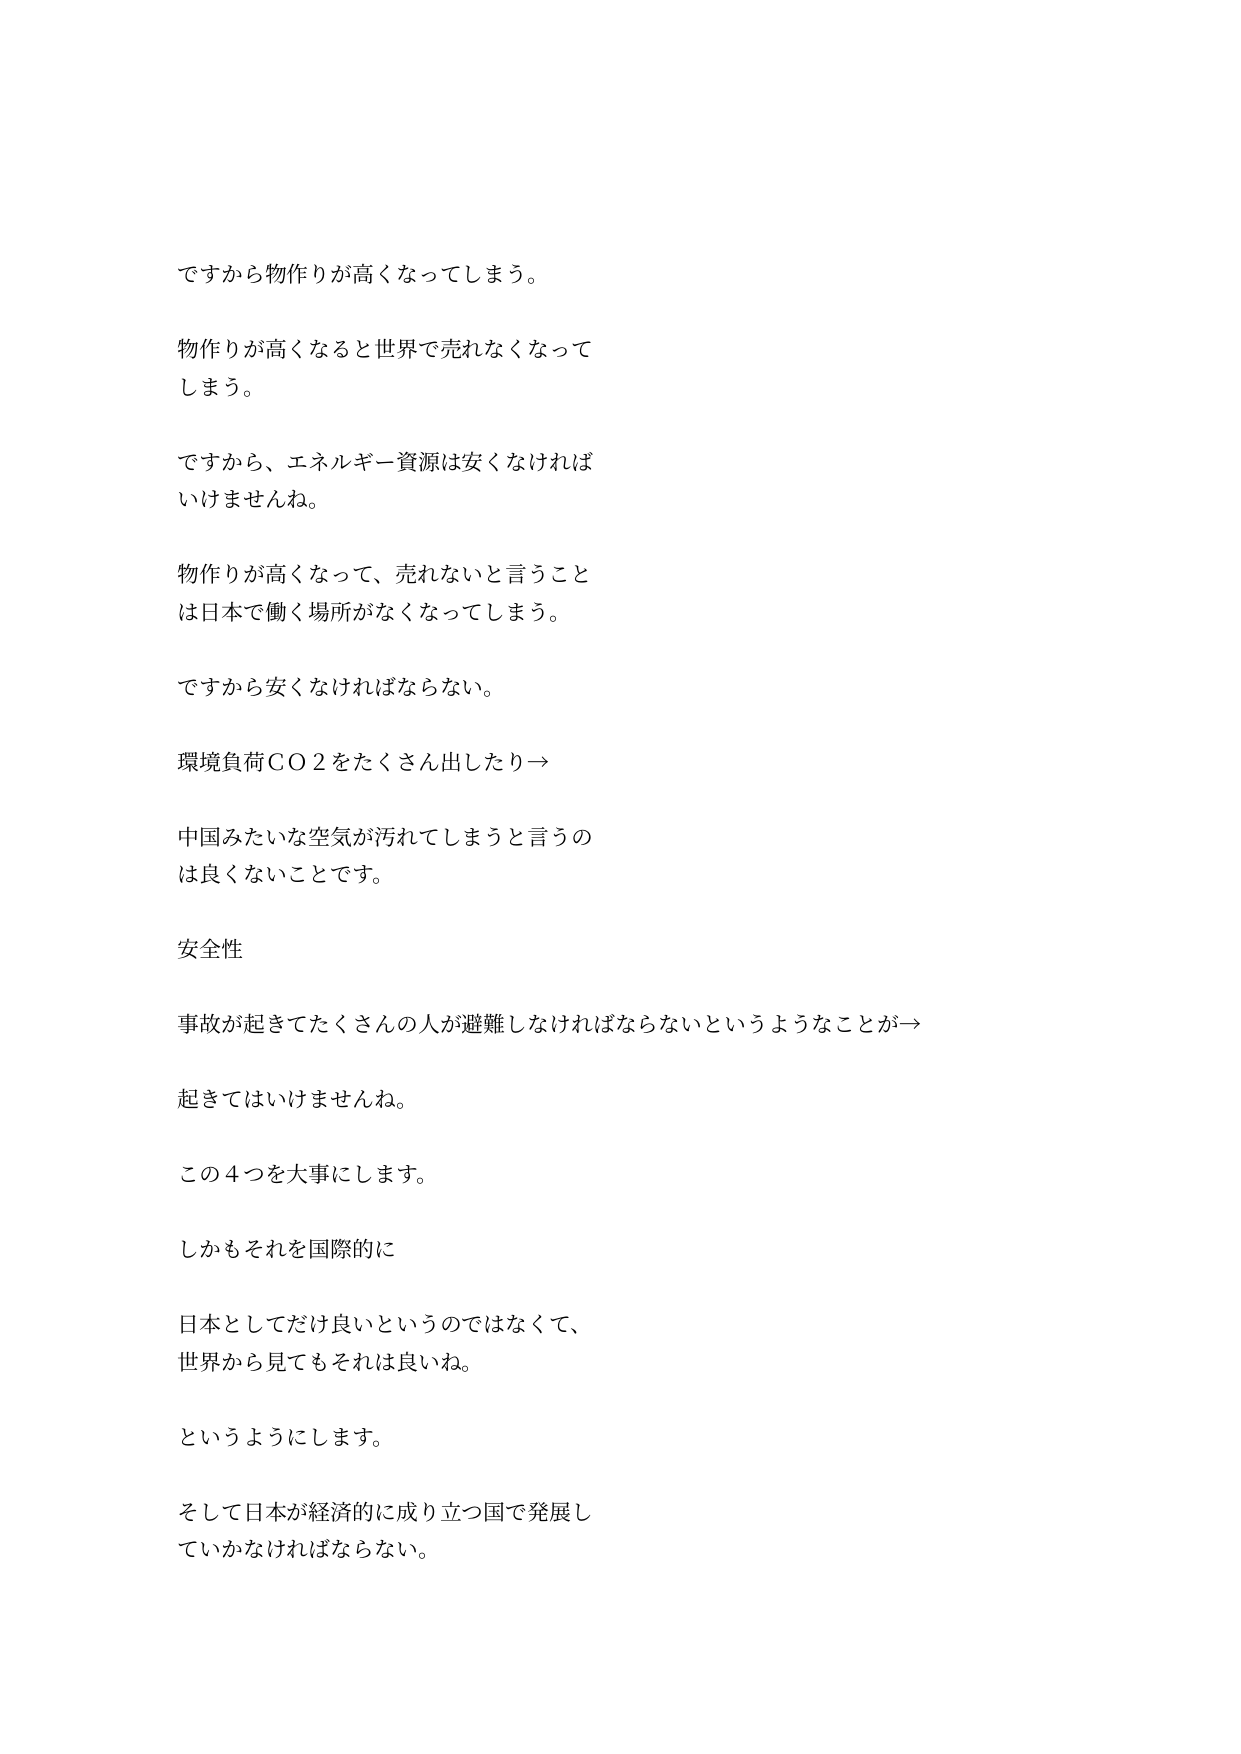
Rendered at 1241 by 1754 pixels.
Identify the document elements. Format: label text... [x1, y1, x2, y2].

text ですから、エネルギー資源は安くなければ [177, 442, 1063, 479]
text ていかなければならない。 [177, 1529, 1063, 1567]
text 世界から見てもそれは良いね。 [177, 1342, 1063, 1379]
text いけませんね。 [177, 479, 1063, 517]
text 安全性 [177, 929, 1063, 967]
text しまう。 [177, 367, 1063, 404]
text 日本としてだけ良いというのではなくて、 [177, 1304, 1063, 1342]
text そして日本が経済的に成り立つ国で発展し [177, 1492, 1063, 1529]
text ですから安くなければならない。 [177, 667, 1063, 704]
text は良くないことです。 [177, 854, 1063, 892]
text 事故が起きてたくさんの人が避難しなければならないというようなことが→ [177, 1004, 1063, 1042]
text 環境負荷ＣＯ２をたくさん出したり→ [177, 742, 1063, 779]
text しかもそれを国際的に [177, 1229, 1063, 1267]
text この４つを大事にします。 [177, 1154, 1063, 1192]
text ですから物作りが高くなってしまう。 [177, 254, 1063, 292]
text は日本で働く場所がなくなってしまう。 [177, 592, 1063, 629]
text 中国みたいな空気が汚れてしまうと言うの [177, 817, 1063, 854]
text 物作りが高くなると世界で売れなくなって [177, 329, 1063, 367]
text 起きてはいけませんね。 [177, 1079, 1063, 1117]
text というようにします。 [177, 1417, 1063, 1454]
text 物作りが高くなって、売れないと言うこと [177, 554, 1063, 592]
